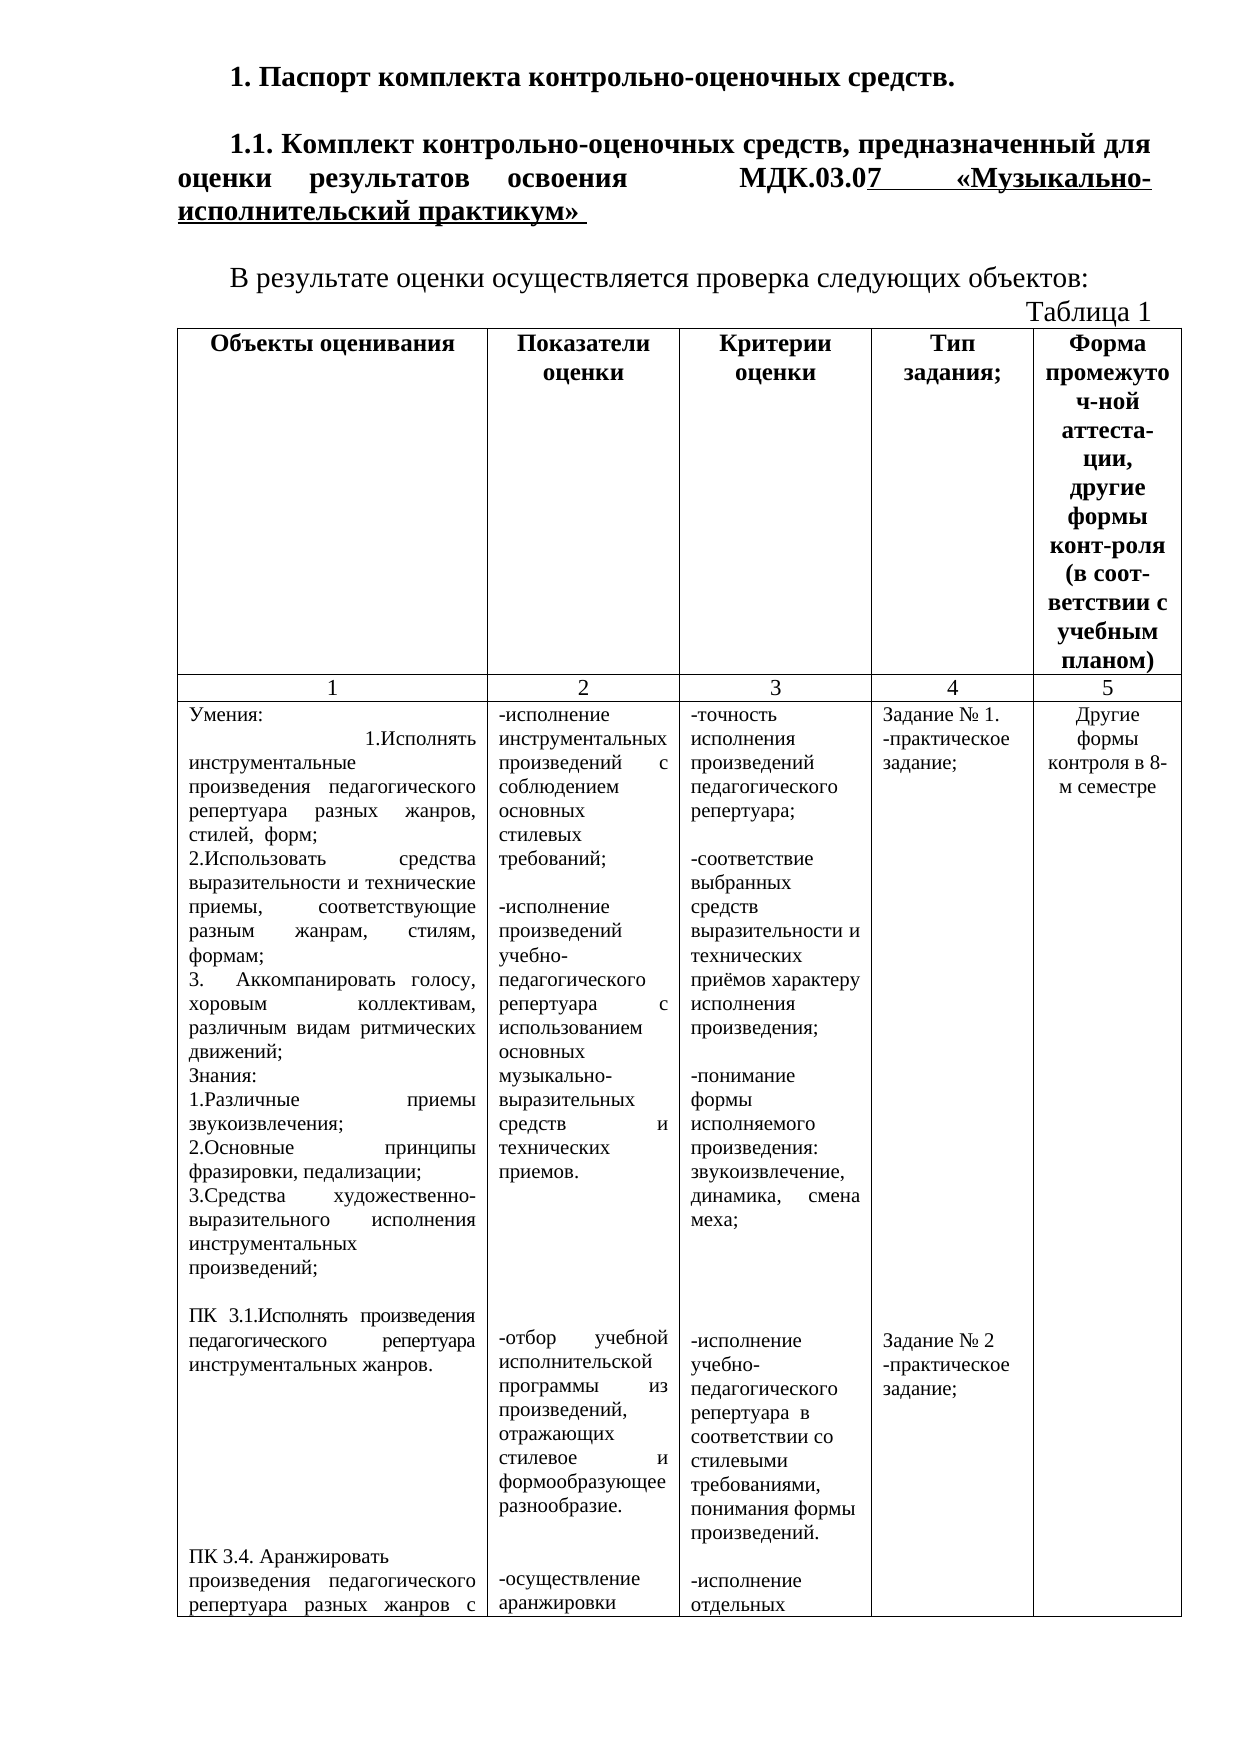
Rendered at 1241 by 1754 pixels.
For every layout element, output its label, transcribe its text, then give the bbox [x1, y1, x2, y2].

text Таблица 1 [177, 294, 1152, 327]
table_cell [488, 702, 679, 1616]
table_cell 1 [178, 675, 487, 701]
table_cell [178, 702, 487, 1616]
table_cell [1034, 702, 1181, 1616]
table_header Объекты оценивания [178, 329, 487, 673]
table_header Показатели оценки [488, 329, 679, 673]
table_cell 4 [872, 675, 1033, 701]
table_cell 2 [488, 675, 679, 701]
table_header Критерии оценки [680, 329, 871, 673]
table_cell 3 [680, 675, 871, 701]
text 1. Паспорт комплекта контрольно-оценочных средств. [177, 59, 1152, 93]
text В результате оценки осуществляется проверка следующих объектов: [177, 260, 1152, 294]
text 1.1. Комплект контрольно-оценочных средств, предназначенный для оценки результатов освоения МДК.03.07 «Музыкально-исполнительский практикум» [177, 126, 1152, 227]
table_cell 5 [1034, 675, 1181, 701]
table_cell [872, 702, 1033, 1616]
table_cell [680, 702, 871, 1616]
table_header Тип задания; [872, 329, 1033, 673]
table_header Форма промежуточ-ной аттеста-ции, другие формы конт-роля (в соот-ветствии с учебным планом) [1034, 329, 1181, 673]
